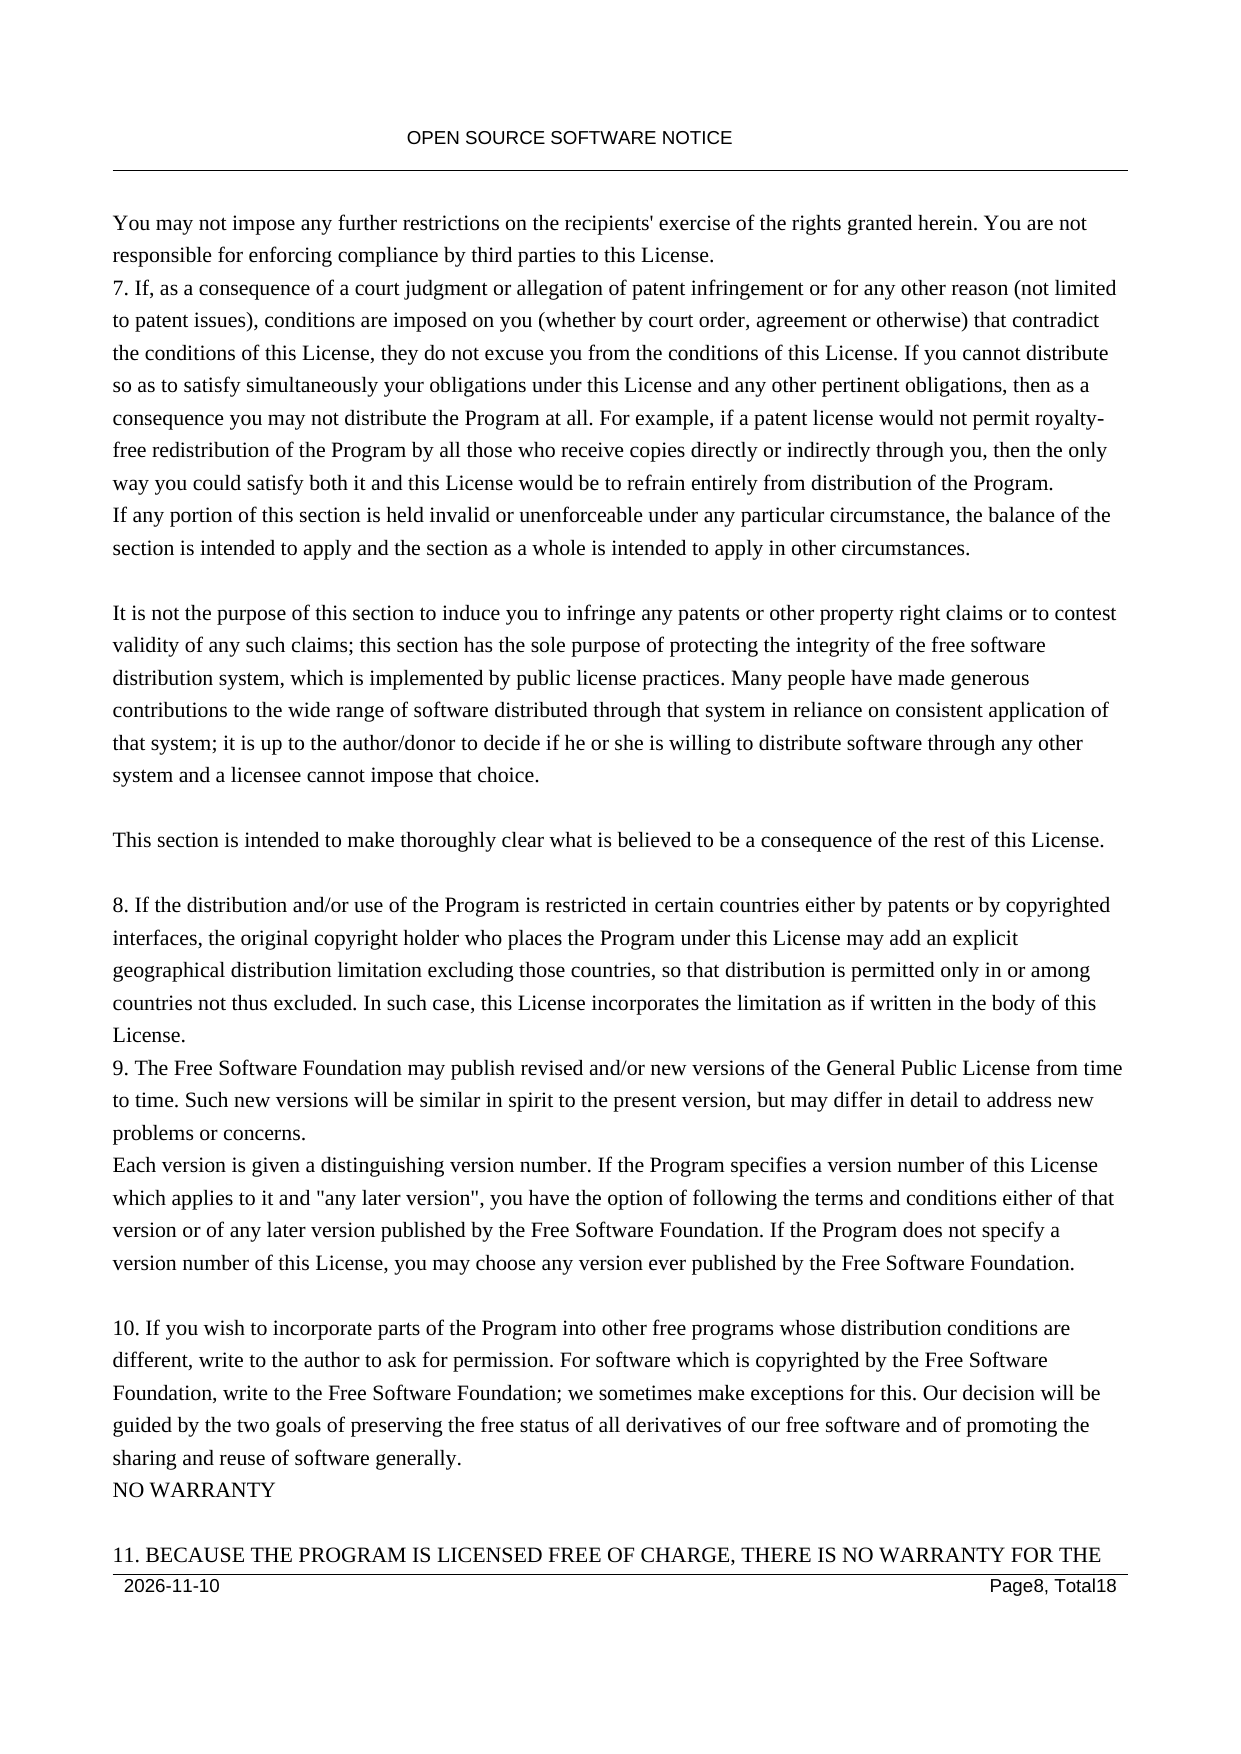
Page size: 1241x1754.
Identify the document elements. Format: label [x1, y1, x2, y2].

text [112, 206, 1128, 1571]
